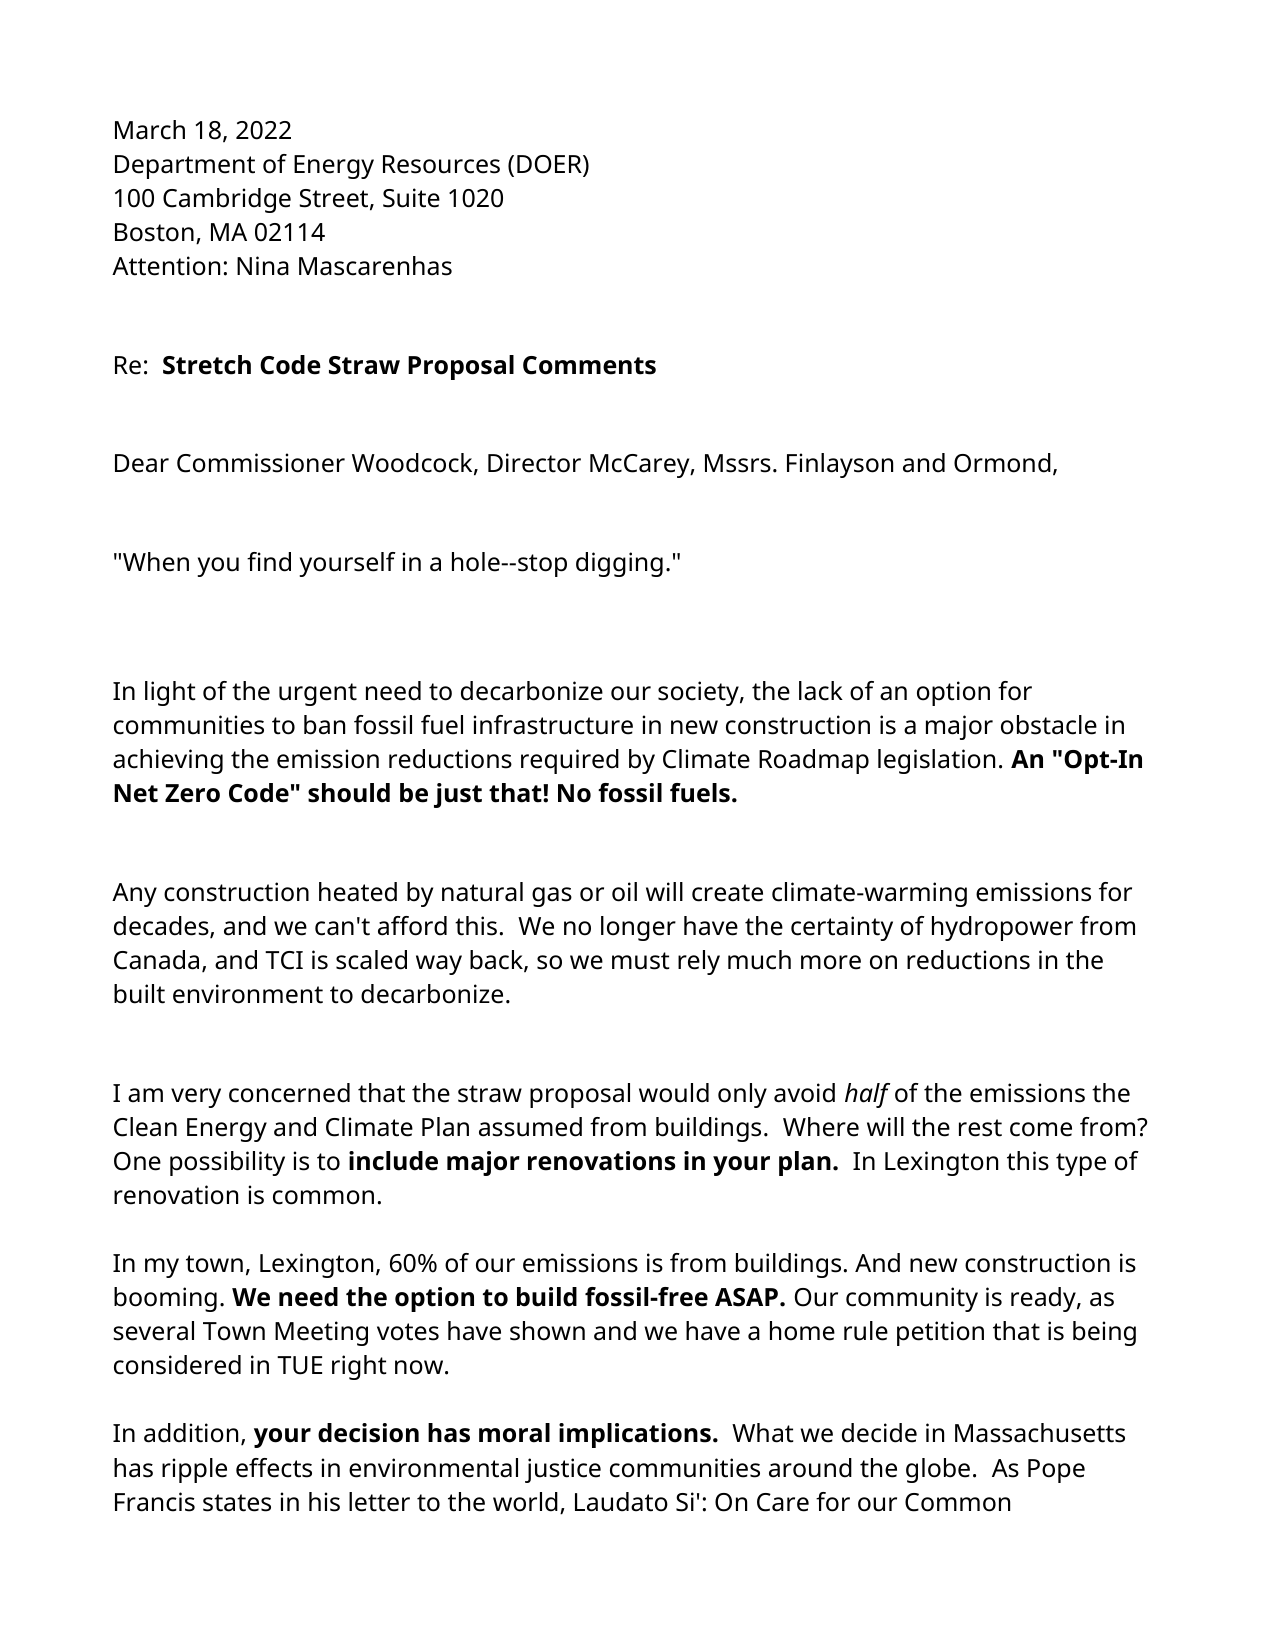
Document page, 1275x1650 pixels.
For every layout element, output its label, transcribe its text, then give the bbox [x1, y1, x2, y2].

text Any construction heated by natural gas or oil will create climate-warming emissions for decades, and we can't afford this. We no longer have the certainty of hydropower from Canada, and TCI is scaled way back, so we must rely much more on reductions in the built environment to decarbonize. [112, 875, 1162, 1011]
text March 18, 2022 [112, 112, 1162, 147]
text I am very concerned that the straw proposal would only avoid half of the emissions the Clean Energy and Climate Plan assumed from buildings. Where will the rest come from? One possibility is to include major renovations in your plan. In Lexington this type of renovation is common. [112, 1076, 1162, 1212]
text In light of the urgent need to decarbonize our society, the lack of an option for communities to ban fossil fuel infrastructure in new construction is a major obstacle in achieving the emission reductions required by Climate Roadmap legislation. An "Opt-In Net Zero Code" should be just that! No fossil fuels. [112, 674, 1162, 810]
text In my town, Lexington, 60% of our emissions is from buildings. And new construction is booming. We need the option to build fossil-free ASAP. Our community is ready, as several Town Meeting votes have shown and we have a home rule petition that is being considered in TUE right now. [112, 1246, 1162, 1382]
text Department of Energy Resources (DOER) [112, 147, 1162, 181]
text Re: Stretch Code Straw Proposal Comments [112, 347, 1162, 381]
text "When you find yourself in a hole--stop digging." [112, 545, 1162, 609]
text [112, 1416, 1162, 1518]
text Boston, MA 02114 [112, 215, 1162, 249]
text 100 Cambridge Street, Suite 1020 [112, 181, 1162, 215]
text Dear Commissioner Woodcock, Director McCarey, Mssrs. Finlayson and Ormond, [112, 446, 1162, 480]
text Attention: Nina Mascarenhas [112, 249, 1162, 283]
